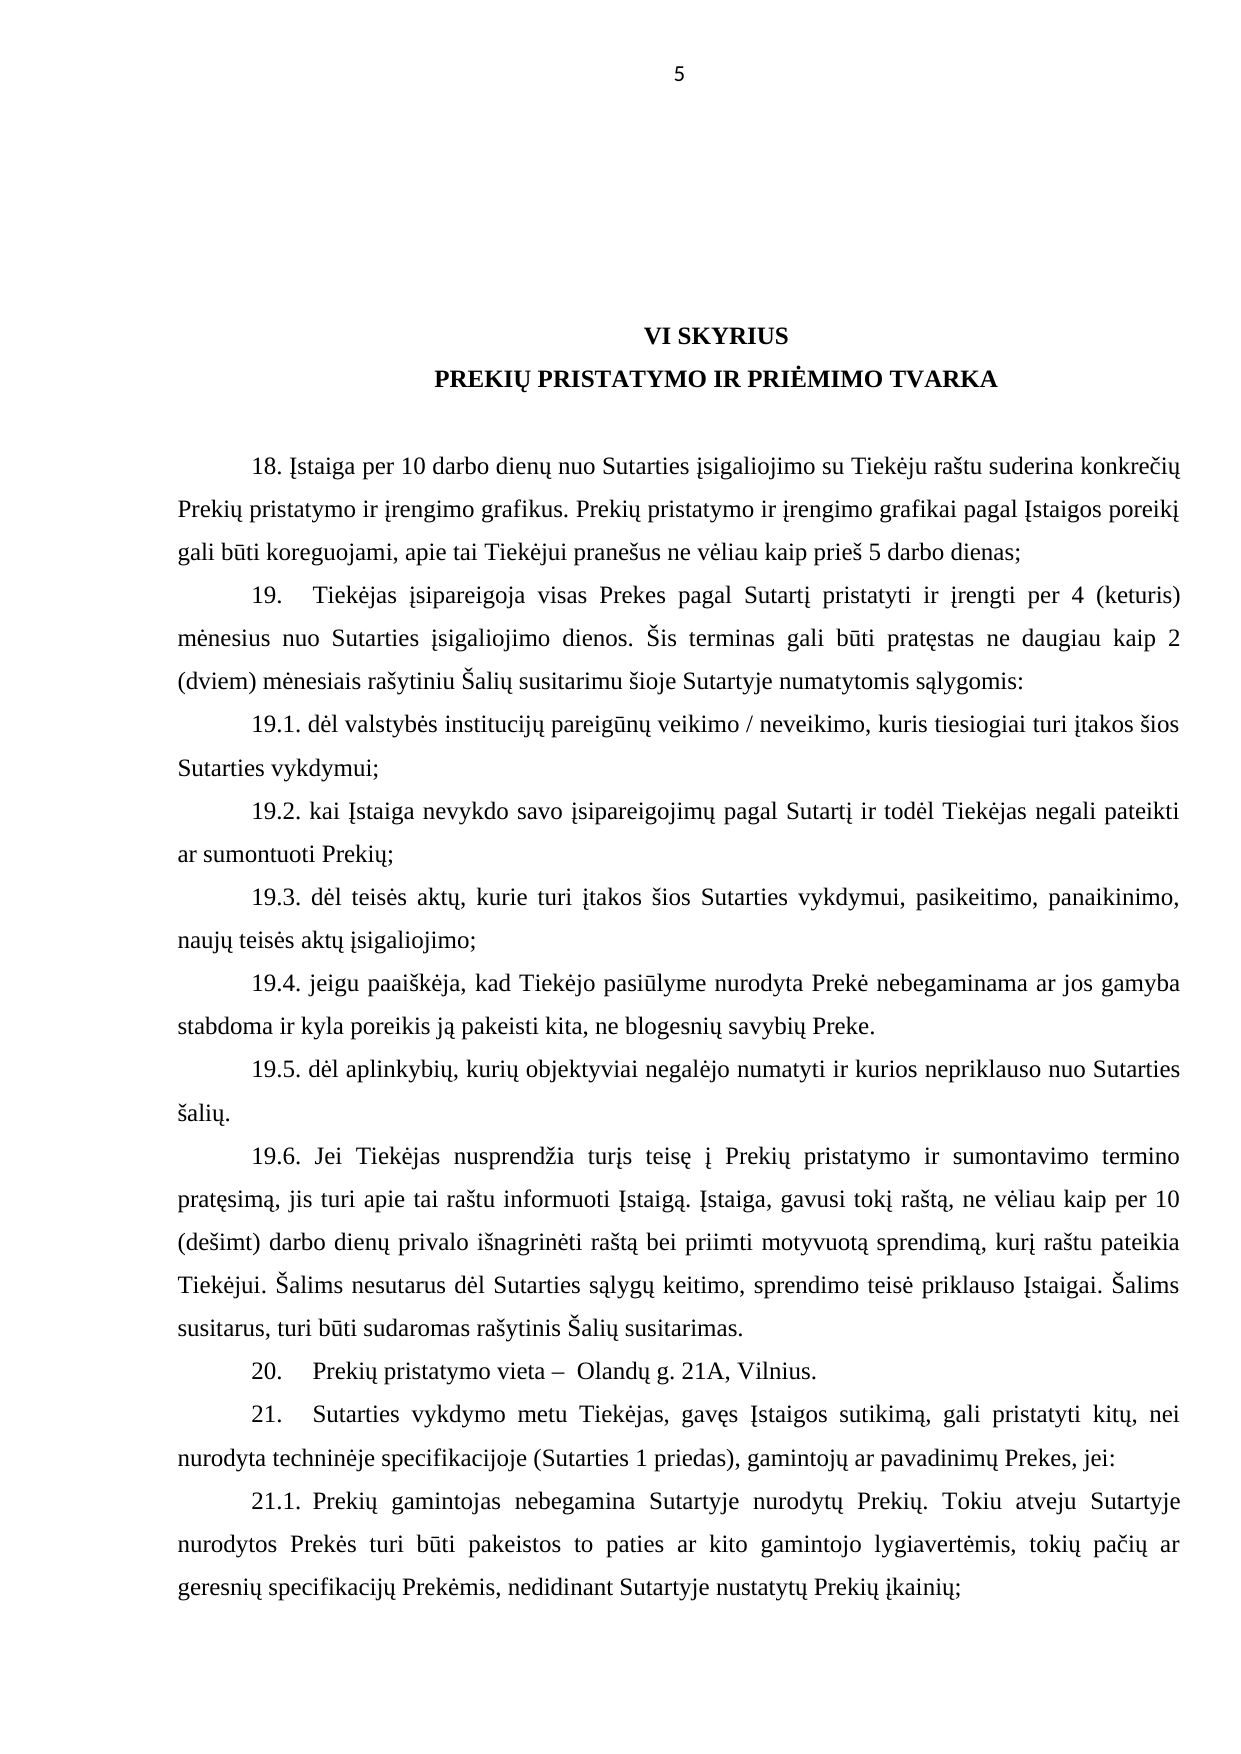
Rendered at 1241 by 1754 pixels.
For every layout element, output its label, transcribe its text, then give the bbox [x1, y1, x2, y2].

text 19.6. Jei Tiekėjas nusprendžia turįs teisę į Prekių pristatymo ir sumontavimo termino pratęsimą, jis turi apie tai raštu informuoti Įstaigą. Įstaiga, gavusi tokį raštą, ne vėliau kaip per 10 (dešimt) darbo dienų privalo išnagrinėti raštą bei priimti motyvuotą sprendimą, kurį raštu pateikia Tiekėjui. Šalims nesutarus dėl Sutarties sąlygų keitimo, sprendimo teisė priklauso Įstaigai. Šalims susitarus, turi būti sudaromas rašytinis Šalių susitarimas. [177, 1141, 1181, 1342]
text 20. Prekių pristatymo vieta – Olandų g. 21A, Vilnius. [177, 1356, 1181, 1385]
text 21. Sutarties vykdymo metu Tiekėjas, gavęs Įstaigos sutikimą, gali pristatyti kitų, nei nurodyta techninėje specifikacijoje (Sutarties 1 priedas), gamintojų ar pavadinimų Prekes, jei: [177, 1399, 1181, 1471]
text 19.4. jeigu paaiškėja, kad Tiekėjo pasiūlyme nurodyta Prekė nebegaminama ar jos gamyba stabdoma ir kyla poreikis ją pakeisti kita, ne blogesnių savybių Preke. [177, 968, 1181, 1040]
text 19.5. dėl aplinkybių, kurių objektyviai negalėjo numatyti ir kurios nepriklauso nuo Sutarties šalių. [177, 1054, 1181, 1126]
text VI SKYRIUS [177, 321, 1181, 350]
text 19. Tiekėjas įsipareigoja visas Prekes pagal Sutartį pristatyti ir įrengti per 4 (keturis) mėnesius nuo Sutarties įsigaliojimo dienos. Šis terminas gali būti pratęstas ne daugiau kaip 2 (dviem) mėnesiais rašytiniu Šalių susitarimu šioje Sutartyje numatytomis sąlygomis: [177, 580, 1181, 695]
text 18. Įstaiga per 10 darbo dienų nuo Sutarties įsigaliojimo su Tiekėju raštu suderina konkrečių Prekių pristatymo ir įrengimo grafikus. Prekių pristatymo ir įrengimo grafikai pagal Įstaigos poreikį gali būti koreguojami, apie tai Tiekėjui pranešus ne vėliau kaip prieš 5 darbo dienas; [177, 451, 1181, 566]
text PREKIŲ PRISTATYMO IR PRIĖMIMO TVARKA [177, 364, 1181, 393]
text 21.1. Prekių gamintojas nebegamina Sutartyje nurodytų Prekių. Tokiu atveju Sutartyje nurodytos Prekės turi būti pakeistos to paties ar kito gamintojo lygiavertėmis, tokių pačių ar geresnių specifikacijų Prekėmis, nedidinant Sutartyje nustatytų Prekių įkainių; [177, 1486, 1181, 1601]
text 19.2. kai Įstaiga nevykdo savo įsipareigojimų pagal Sutartį ir todėl Tiekėjas negali pateikti ar sumontuoti Prekių; [177, 796, 1181, 868]
text 19.3. dėl teisės aktų, kurie turi įtakos šios Sutarties vykdymui, pasikeitimo, panaikinimo, naujų teisės aktų įsigaliojimo; [177, 882, 1181, 954]
text 19.1. dėl valstybės institucijų pareigūnų veikimo / neveikimo, kuris tiesiogiai turi įtakos šios Sutarties vykdymui; [177, 709, 1181, 781]
